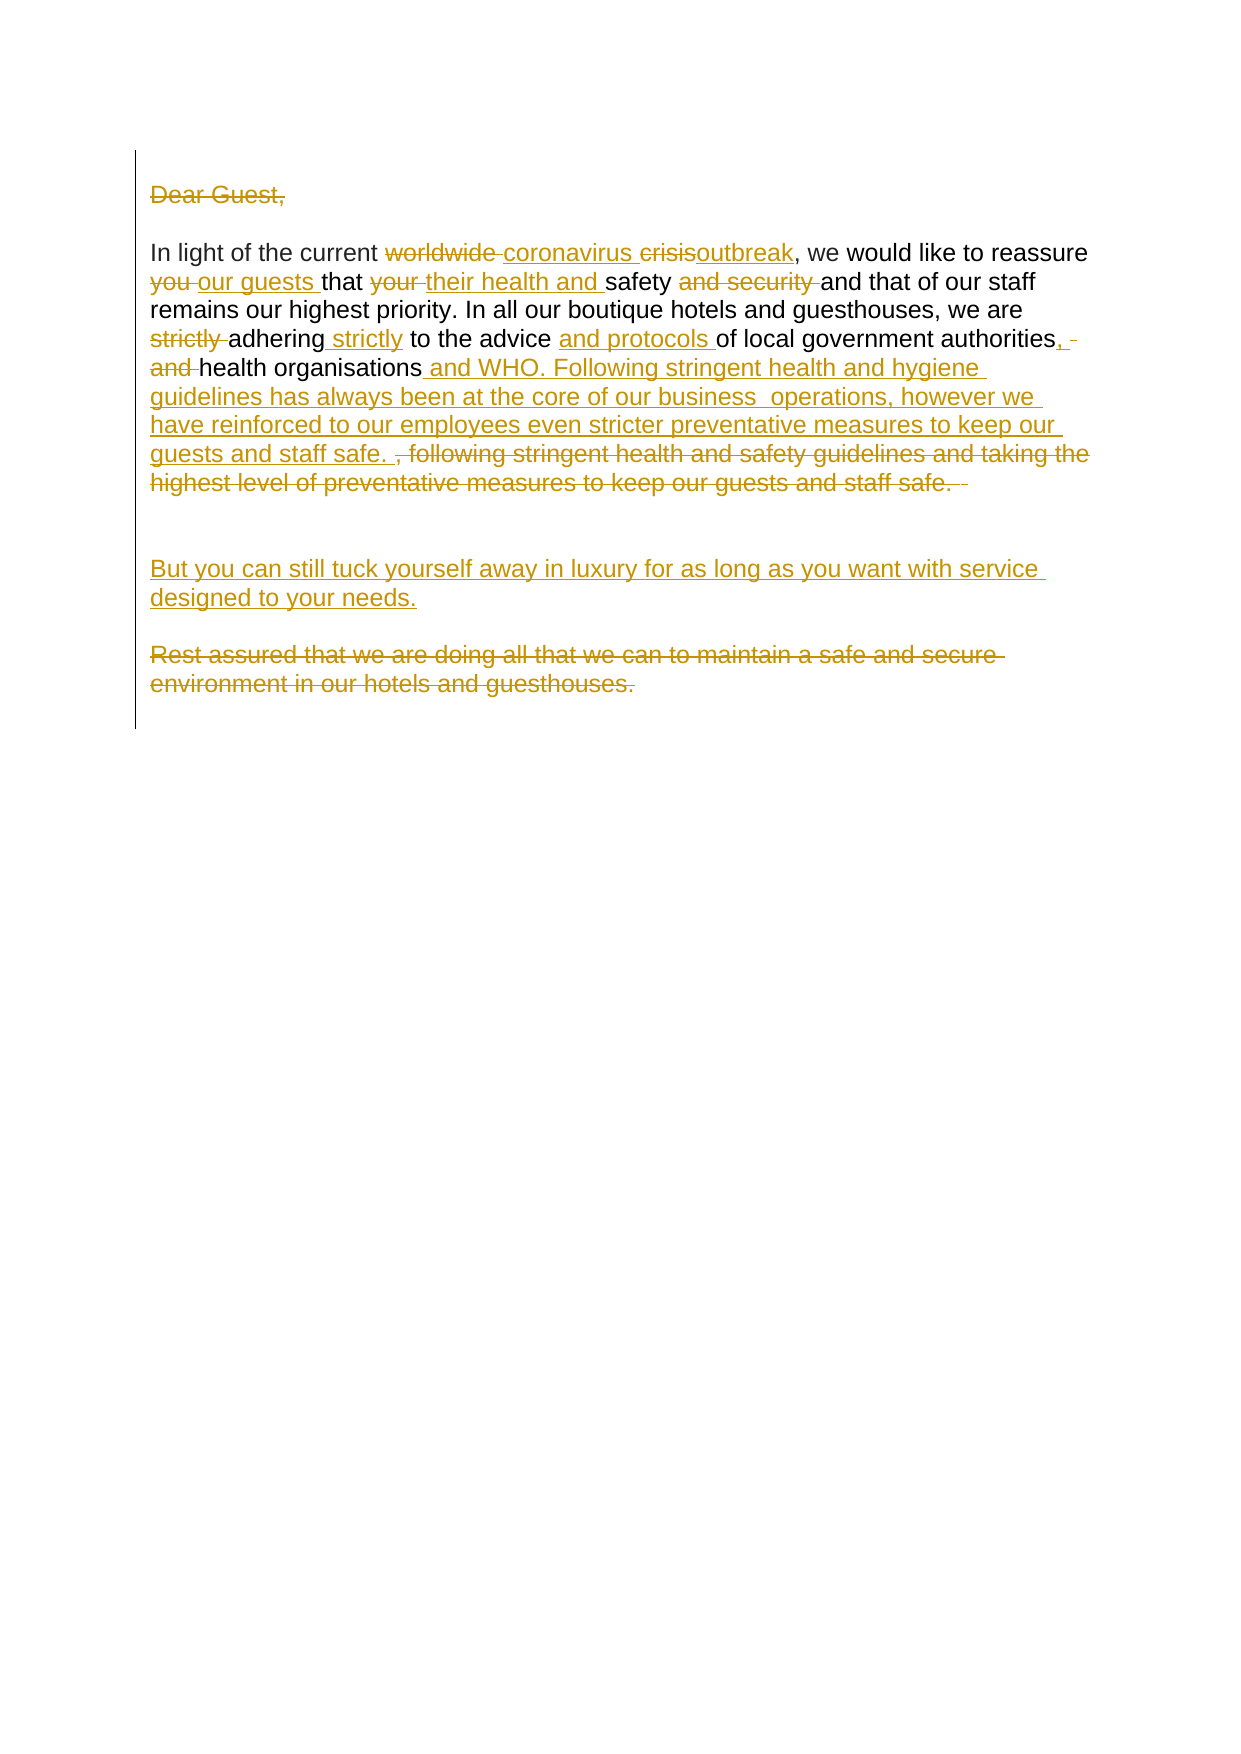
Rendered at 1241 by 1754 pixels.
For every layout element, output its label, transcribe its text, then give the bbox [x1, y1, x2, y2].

text In light of the current , we would like to reassure that safety and that of our staff remains our highest priority. In all our boutique hotels and guesthouses, we are adhering to the advice of local government authoritieshealth organisations [150, 238, 1090, 497]
